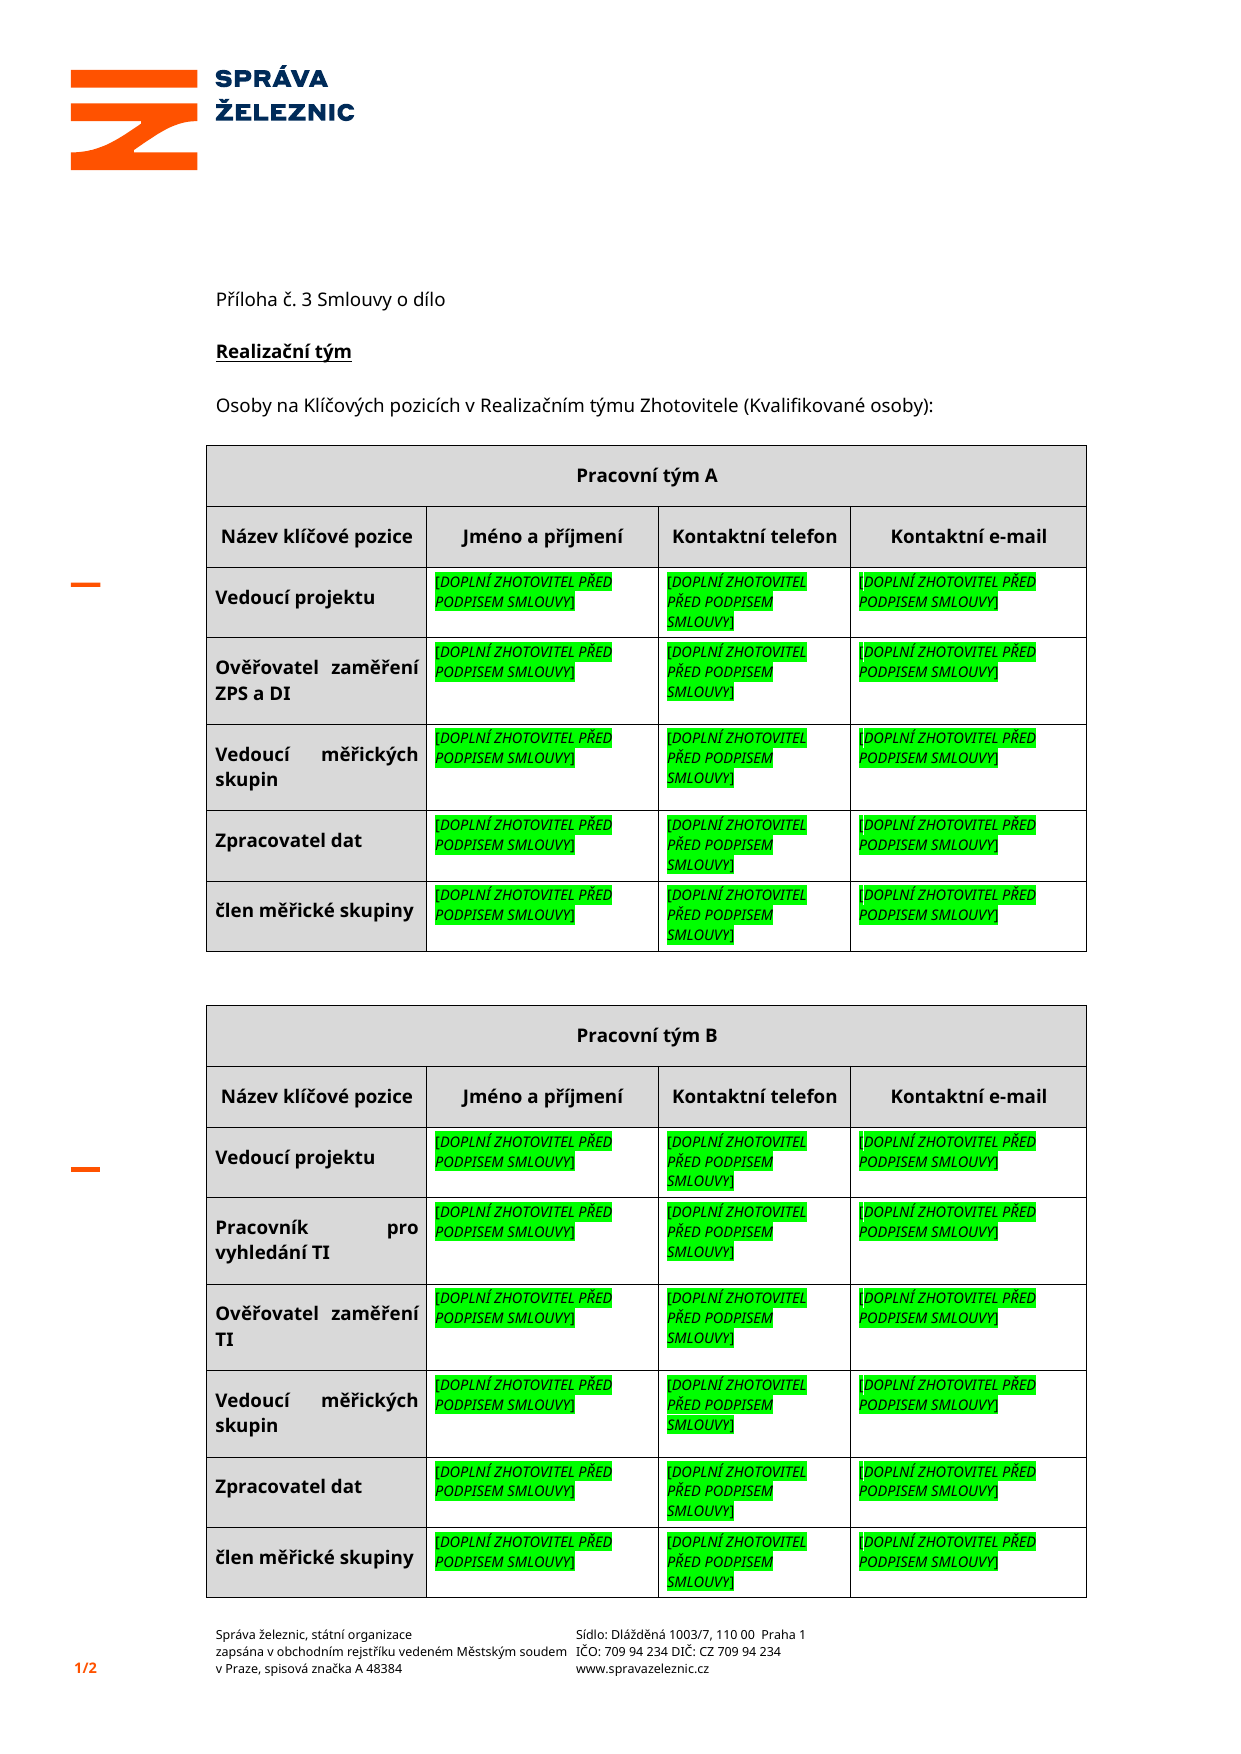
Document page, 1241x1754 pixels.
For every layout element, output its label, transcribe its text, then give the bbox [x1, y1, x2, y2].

table_cell Kontaktní telefon [659, 507, 850, 567]
table_cell [DOPLNÍ ZHOTOVITEL PŘED PODPISEM SMLOUVY] [659, 1285, 850, 1370]
table_cell Kontaktní e-mail [851, 507, 1086, 567]
table_cell Zpracovatel dat [207, 811, 426, 881]
table_cell [DOPLNÍ ZHOTOVITEL PŘED PODPISEM SMLOUVY] [851, 725, 1086, 810]
text Realizační tým [216, 339, 1122, 364]
table_cell [DOPLNÍ ZHOTOVITEL PŘED PODPISEM SMLOUVY] [659, 1128, 850, 1197]
table_cell [DOPLNÍ ZHOTOVITEL PŘED PODPISEM SMLOUVY] [851, 1528, 1086, 1597]
table_cell [DOPLNÍ ZHOTOVITEL PŘED PODPISEM SMLOUVY] [427, 638, 658, 724]
table_cell Ověřovatel zaměření TI [207, 1285, 426, 1370]
table_cell [DOPLNÍ ZHOTOVITEL PŘED PODPISEM SMLOUVY] [427, 1198, 658, 1284]
table_cell [DOPLNÍ ZHOTOVITEL PŘED PODPISEM SMLOUVY] [427, 568, 658, 637]
table_cell [DOPLNÍ ZHOTOVITEL PŘED PODPISEM SMLOUVY] [427, 725, 658, 810]
table_cell Vedoucí projektu [207, 1128, 426, 1197]
table_cell [DOPLNÍ ZHOTOVITEL PŘED PODPISEM SMLOUVY] [659, 882, 850, 951]
table_cell člen měřické skupiny [207, 882, 426, 951]
table_cell [DOPLNÍ ZHOTOVITEL PŘED PODPISEM SMLOUVY] [659, 568, 850, 637]
table_cell Vedoucí měřických skupin [207, 725, 426, 810]
table_cell [DOPLNÍ ZHOTOVITEL PŘED PODPISEM SMLOUVY] [851, 882, 1086, 951]
table_cell [DOPLNÍ ZHOTOVITEL PŘED PODPISEM SMLOUVY] [427, 811, 658, 881]
table_cell [DOPLNÍ ZHOTOVITEL PŘED PODPISEM SMLOUVY] [427, 882, 658, 951]
table_cell [DOPLNÍ ZHOTOVITEL PŘED PODPISEM SMLOUVY] [851, 1458, 1086, 1527]
table_cell Jméno a příjmení [427, 507, 658, 567]
table_cell [DOPLNÍ ZHOTOVITEL PŘED PODPISEM SMLOUVY] [427, 1128, 658, 1197]
table_cell [DOPLNÍ ZHOTOVITEL PŘED PODPISEM SMLOUVY] [851, 1371, 1086, 1457]
table_cell Ověřovatel zaměření ZPS a DI [207, 638, 426, 724]
text Osoby na Klíčových pozicích v Realizačním týmu Zhotovitele (Kvalifikované osoby): [216, 392, 1122, 417]
table_cell [DOPLNÍ ZHOTOVITEL PŘED PODPISEM SMLOUVY] [659, 1458, 850, 1527]
table_header Pracovní tým B [207, 1006, 1086, 1066]
table_cell [DOPLNÍ ZHOTOVITEL PŘED PODPISEM SMLOUVY] [851, 638, 1086, 724]
table_cell Kontaktní e-mail [851, 1067, 1086, 1127]
table_cell [DOPLNÍ ZHOTOVITEL PŘED PODPISEM SMLOUVY] [851, 811, 1086, 881]
table_cell [DOPLNÍ ZHOTOVITEL PŘED PODPISEM SMLOUVY] [659, 1198, 850, 1284]
table_cell Název klíčové pozice [207, 1067, 426, 1127]
table_cell [DOPLNÍ ZHOTOVITEL PŘED PODPISEM SMLOUVY] [851, 1285, 1086, 1370]
table_cell [DOPLNÍ ZHOTOVITEL PŘED PODPISEM SMLOUVY] [427, 1285, 658, 1370]
table_cell Název klíčové pozice [207, 507, 426, 567]
table_header Pracovní tým A [207, 446, 1086, 506]
table_cell [DOPLNÍ ZHOTOVITEL PŘED PODPISEM SMLOUVY] [851, 1128, 1086, 1197]
table_cell [DOPLNÍ ZHOTOVITEL PŘED PODPISEM SMLOUVY] [659, 725, 850, 810]
table_cell Vedoucí měřických skupin [207, 1371, 426, 1457]
table_cell [DOPLNÍ ZHOTOVITEL PŘED PODPISEM SMLOUVY] [427, 1458, 658, 1527]
table_cell [DOPLNÍ ZHOTOVITEL PŘED PODPISEM SMLOUVY] [659, 638, 850, 724]
table_cell [DOPLNÍ ZHOTOVITEL PŘED PODPISEM SMLOUVY] [851, 1198, 1086, 1284]
table_cell Vedoucí projektu [207, 568, 426, 637]
table_cell [DOPLNÍ ZHOTOVITEL PŘED PODPISEM SMLOUVY] [659, 1528, 850, 1597]
table_cell Pracovník pro vyhledání TI [207, 1198, 426, 1284]
table_cell [DOPLNÍ ZHOTOVITEL PŘED PODPISEM SMLOUVY] [427, 1371, 658, 1457]
table_cell Jméno a příjmení [427, 1067, 658, 1127]
text Příloha č. 3 Smlouvy o dílo [216, 286, 1122, 311]
table_cell Zpracovatel dat [207, 1458, 426, 1527]
table_cell [DOPLNÍ ZHOTOVITEL PŘED PODPISEM SMLOUVY] [851, 568, 1086, 637]
table_cell [DOPLNÍ ZHOTOVITEL PŘED PODPISEM SMLOUVY] [659, 1371, 850, 1457]
table_cell člen měřické skupiny [207, 1528, 426, 1597]
table_cell Kontaktní telefon [659, 1067, 850, 1127]
table_cell [DOPLNÍ ZHOTOVITEL PŘED PODPISEM SMLOUVY] [659, 811, 850, 881]
table_cell [DOPLNÍ ZHOTOVITEL PŘED PODPISEM SMLOUVY] [427, 1528, 658, 1597]
